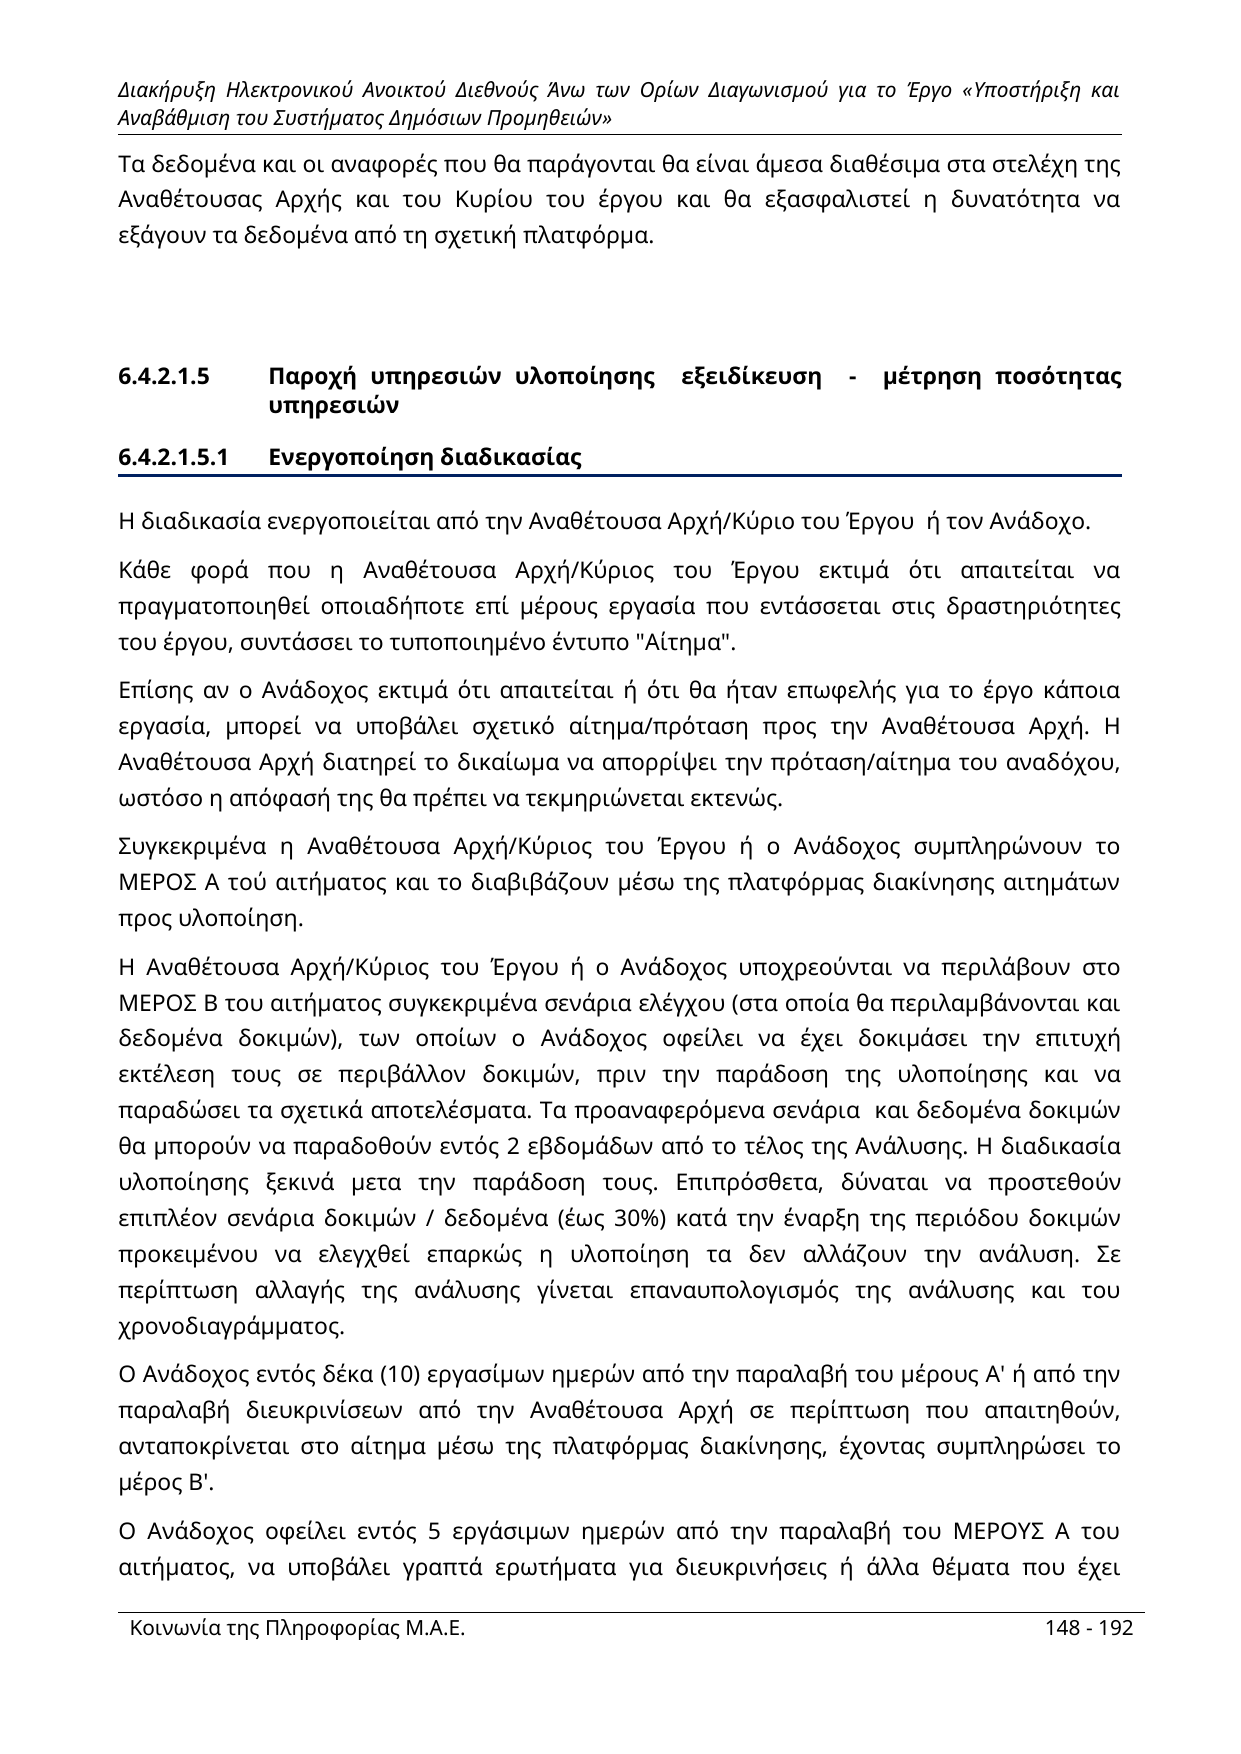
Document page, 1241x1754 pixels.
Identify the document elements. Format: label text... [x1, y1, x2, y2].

text Η Αναθέτουσα Αρχή/Κύριος του Έργου ή ο Ανάδοχος υποχρεούνται να περιλάβουν στο ΜΕΡΟΣ Β του αιτήματος συγκεκριμένα σενάρια ελέγχου (στα οποία θα περιλαμβάνονται και δεδομένα δοκιμών), των οποίων ο Ανάδοχος οφείλει να έχει δοκιμάσει την επιτυχή εκτέλεση τους σε περιβάλλον δοκιμών, πριν την παράδοση της υλοποίησης και να παραδώσει τα σχετικά αποτελέσματα. Τα προαναφερόμενα σενάρια και δεδομένα δοκιμών θα μπορούν να παραδοθούν εντός 2 εβδομάδων από το τέλος της Ανάλυσης. Η διαδικασία υλοποίησης ξεκινά μετα την παράδοση τους. Επιπρόσθετα, δύναται να προστεθούν επιπλέον σενάρια δοκιμών / δεδομένα (έως 30%) κατά την έναρξη της περιόδου δοκιμών προκειμένου να ελεγχθεί επαρκώς η υλοποίηση τα δεν αλλάζουν την ανάλυση. Σε περίπτωση αλλαγής της ανάλυσης γίνεται επαναυπολογισμός της ανάλυσης και του χρονοδιαγράμματος. [118, 951, 1122, 1341]
text Επίσης αν ο Ανάδοχος εκτιμά ότι απαιτείται ή ότι θα ήταν επωφελής για το έργο κάποια εργασία, μπορεί να υποβάλει σχετικό αίτημα/πρόταση προς την Αναθέτουσα Αρχή. Η Αναθέτουσα Αρχή διατηρεί το δικαίωμα να απορρίψει την πρόταση/αίτημα του αναδόχου, ωστόσο η απόφασή της θα πρέπει να τεκμηριώνεται εκτενώς. [118, 674, 1122, 813]
text Ο Ανάδοχος εντός δέκα (10) εργασίμων ημερών από την παραλαβή του μέρους Α' ή από την παραλαβή διευκρινίσεων από την Αναθέτουσα Αρχή σε περίπτωση που απαιτηθούν, ανταποκρίνεται στο αίτημα μέσω της πλατφόρμας διακίνησης, έχοντας συμπληρώσει το μέρος Β'. [118, 1358, 1122, 1497]
subtitle Ενεργοποίηση διαδικασίας [118, 441, 1122, 474]
text Συγκεκριμένα η Αναθέτουσα Αρχή/Κύριος του Έργου ή ο Ανάδοχος συμπληρώνουν το ΜΕΡΟΣ Α τού αιτήματος και το διαβιβάζουν μέσω της πλατφόρμας διακίνησης αιτημάτων προς υλοποίηση. [118, 830, 1122, 933]
list Τα δεδομένα και οι αναφορές που θα παράγονται θα είναι άμεσα διαθέσιμα στα στελέχη της Αναθέτουσας Αρχής και του Κυρίου του έργου και θα εξασφαλιστεί η δυνατότητα να εξάγουν τα δεδομένα από τη σχετική πλατφόρμα. [118, 147, 1122, 251]
subtitle Παροχή υπηρεσιών υλοποίησης εξειδίκευση - μέτρηση ποσότητας υπηρεσιών [118, 361, 1122, 420]
text Η διαδικασία ενεργοποιείται από την Αναθέτουσα Αρχή/Κύριο του Έργου ή τον Ανάδοχο. [118, 505, 1122, 536]
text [118, 1514, 1122, 1582]
text Κάθε φορά που η Αναθέτουσα Αρχή/Κύριος του Έργου εκτιμά ότι απαιτείται να πραγματοποιηθεί οποιαδήποτε επί μέρους εργασία που εντάσσεται στις δραστηριότητες του έργου, συντάσσει το τυποποιημένο έντυπο "Αίτημα". [118, 554, 1122, 657]
